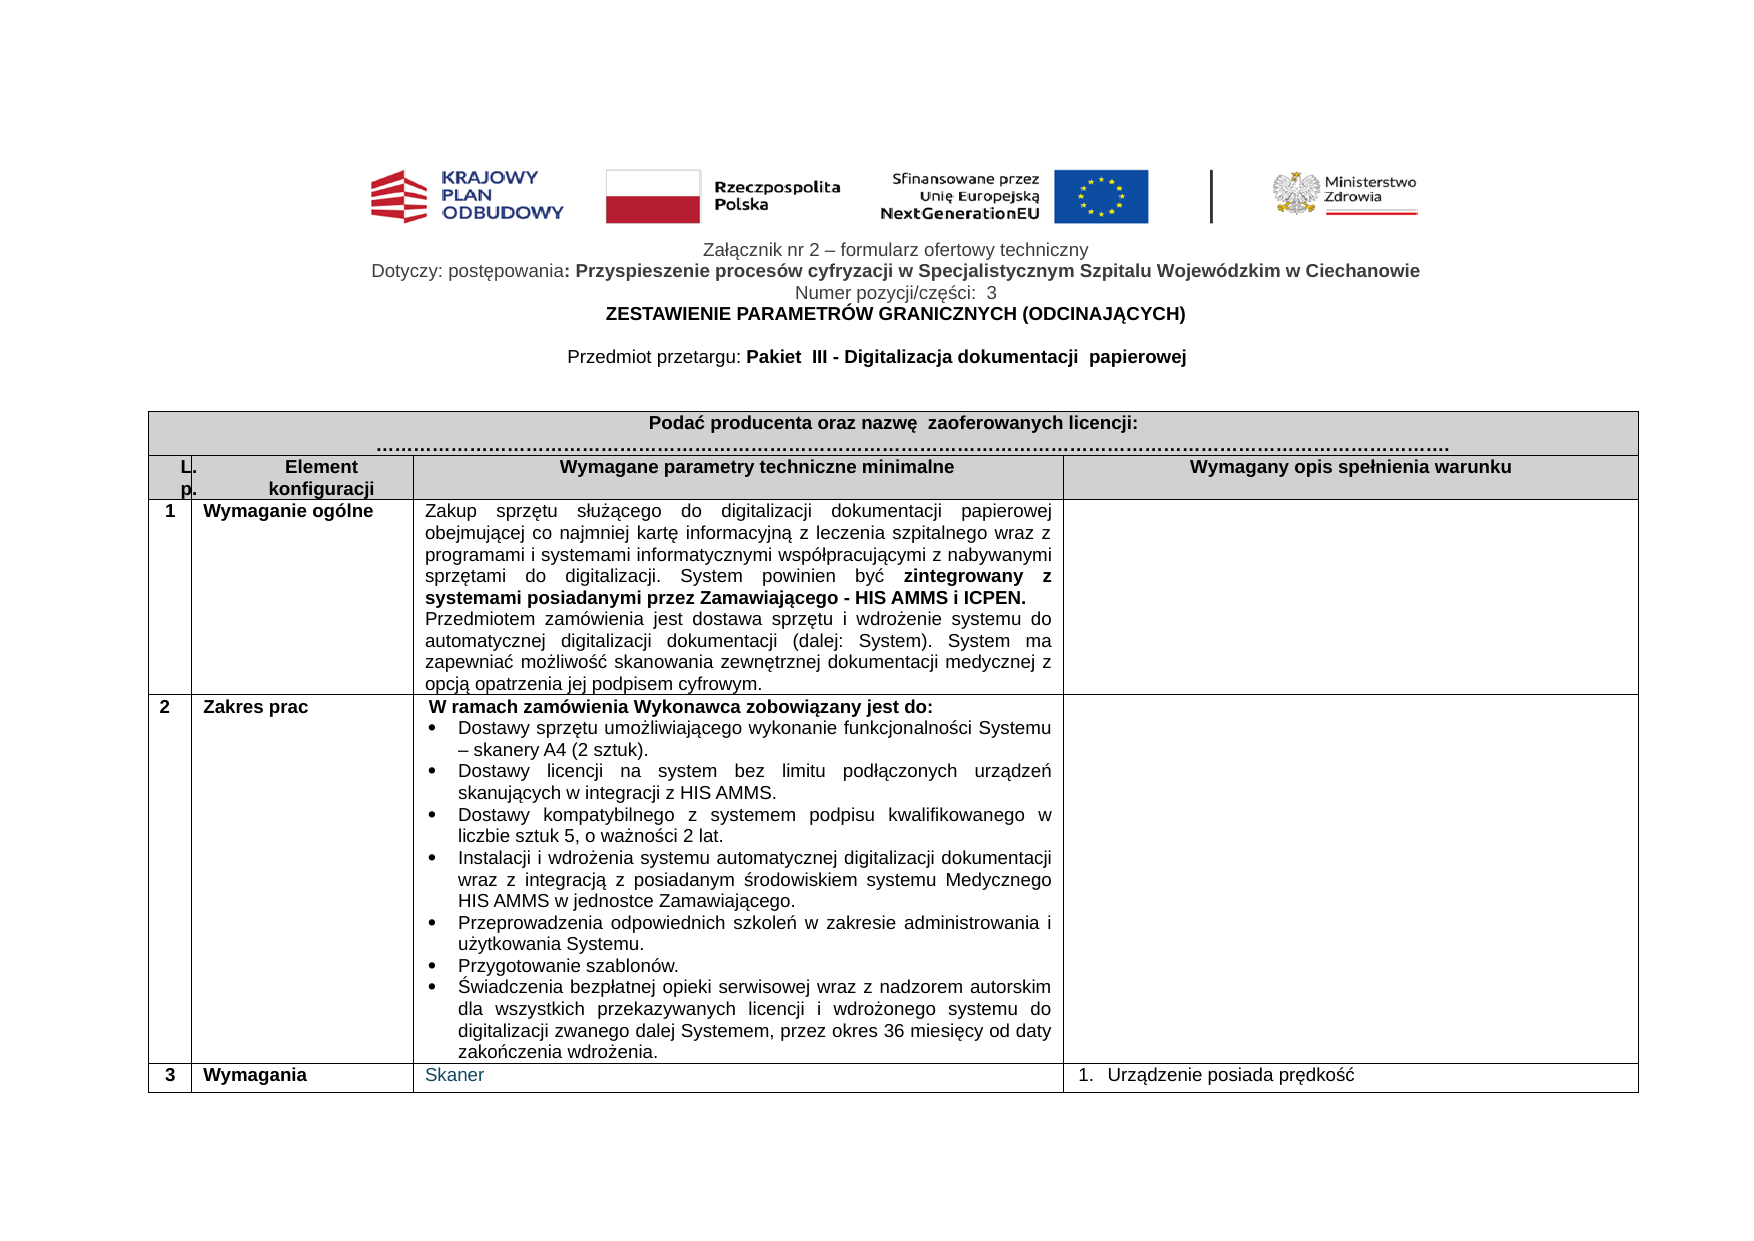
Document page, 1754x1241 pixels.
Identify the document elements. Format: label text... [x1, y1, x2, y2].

text ZESTAWIENIE PARAMETRÓW GRANICZNYCH (ODCINAJĄCYCH) [185, 303, 1606, 325]
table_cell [192, 1064, 413, 1092]
text Przedmiot przetargu: Pakiet III - Digitalizacja dokumentacji papierowej [148, 346, 1606, 368]
table_cell Zakup sprzętu służącego do digitalizacji dokumentacji papierowej obejmującej co najmniej kartę informacyjną z leczenia szpitalnego wraz z programami i systemami informatycznymi współpracującymi z nabywanymi sprzętami do digitalizacji. System powinien być zintegrowany z systemami posiadanymi przez Zamawiającego - HIS AMMS i ICPEN. Przedmiotem zamówienia jest dostawa sprzętu i wdrożenie systemu do automatycznej digitalizacji dokumentacji (dalej: System). System ma zapewniać możliwość skanowania zewnętrznej dokumentacji medycznej z opcją opatrzenia jej podpisem cyfrowym. [414, 500, 1063, 694]
table_cell 3 [149, 1064, 191, 1092]
table_header Podać producenta oraz nazwę zaoferowanych licencji: ………………………………………………………………………………………………………………………………………………………. [149, 412, 1638, 455]
table_cell Wymaganie ogólne [192, 500, 413, 694]
table_cell W ramach zamówienia Wykonawca zobowiązany jest do: Dostawy sprzętu umożliwiającego wykonanie funkcjonalności Systemu – skanery A4 (2 sztuk). Dostawy licencji na system bez limitu podłączonych urządzeń skanujących w integracji z HIS AMMS. Dostawy kompatybilnego z systemem podpisu kwalifikowanego w liczbie sztuk 5, o ważności 2 lat. Instalacji i wdrożenia systemu automatycznej digitalizacji dokumentacji wraz z integracją z posiadanym środowiskiem systemu Medycznego HIS AMMS w jednostce Zamawiającego. Przeprowadzenia odpowiednich szkoleń w zakresie administrowania i użytkowania Systemu. Przygotowanie szablonów. Świadczenia bezpłatnej opieki serwisowej wraz z nadzorem autorskim dla wszystkich przekazywanych licencji i wdrożonego systemu do digitalizacji zwanego dalej Systemem, przez okres 36 miesięcy od daty zakończenia wdrożenia. [414, 695, 1063, 1063]
table_cell Wymagane parametry techniczne minimalne [414, 456, 1063, 499]
table_cell Wymagany opis spełnienia warunku [1064, 456, 1638, 499]
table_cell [1064, 1064, 1638, 1092]
text Numer pozycji/części: 3 [185, 282, 1606, 303]
text Dotyczy: postępowania: Przyspieszenie procesów cyfryzacji w Specjalistycznym Szpitalu Wojewódzkim w Ciechanowie [185, 260, 1606, 282]
table_cell Zakres prac [192, 695, 413, 1063]
text Załącznik nr 2 – formularz ofertowy techniczny [185, 238, 1606, 260]
picture [352, 147, 1439, 239]
table_cell 2 [149, 695, 191, 1063]
table_cell L.p. [149, 456, 191, 499]
table_cell 1 [149, 500, 191, 694]
table_cell [1064, 695, 1638, 1063]
table_cell Element konfiguracji [192, 456, 413, 499]
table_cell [414, 1064, 1063, 1092]
table_cell [1064, 500, 1638, 694]
